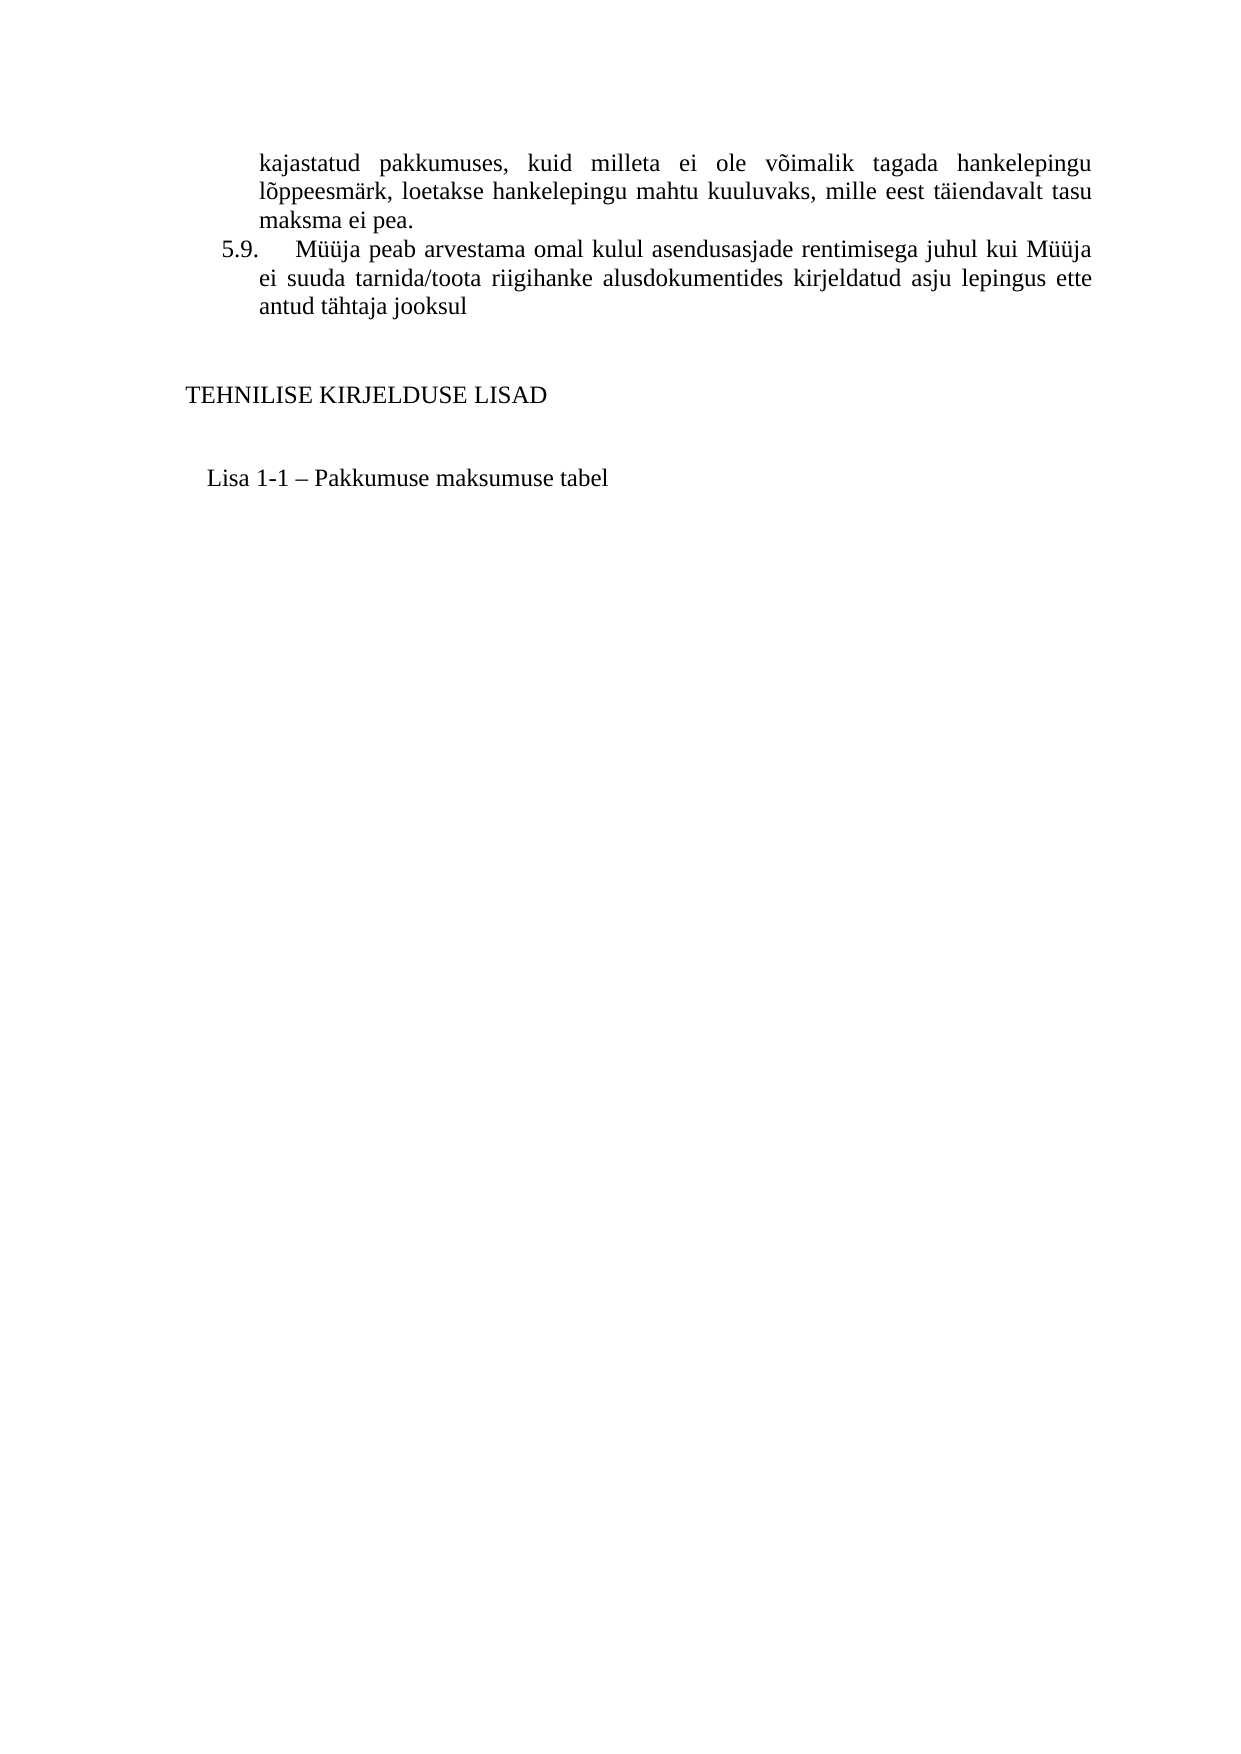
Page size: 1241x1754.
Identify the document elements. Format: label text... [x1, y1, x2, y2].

list Müüja peab arvestama omal kulul asendusasjade rentimisega juhul kui Müüja ei suuda tarnida/toota riigihanke alusdokumentides kirjeldatud asju lepingus ette antud tähtaja jooksul [221, 234, 1093, 320]
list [221, 148, 1093, 234]
text Lisa 1-1 – Pakkumuse maksumuse tabel [207, 463, 1093, 492]
subtitle TEHNILISE KIRJELDUSE LISAD [185, 380, 1093, 409]
